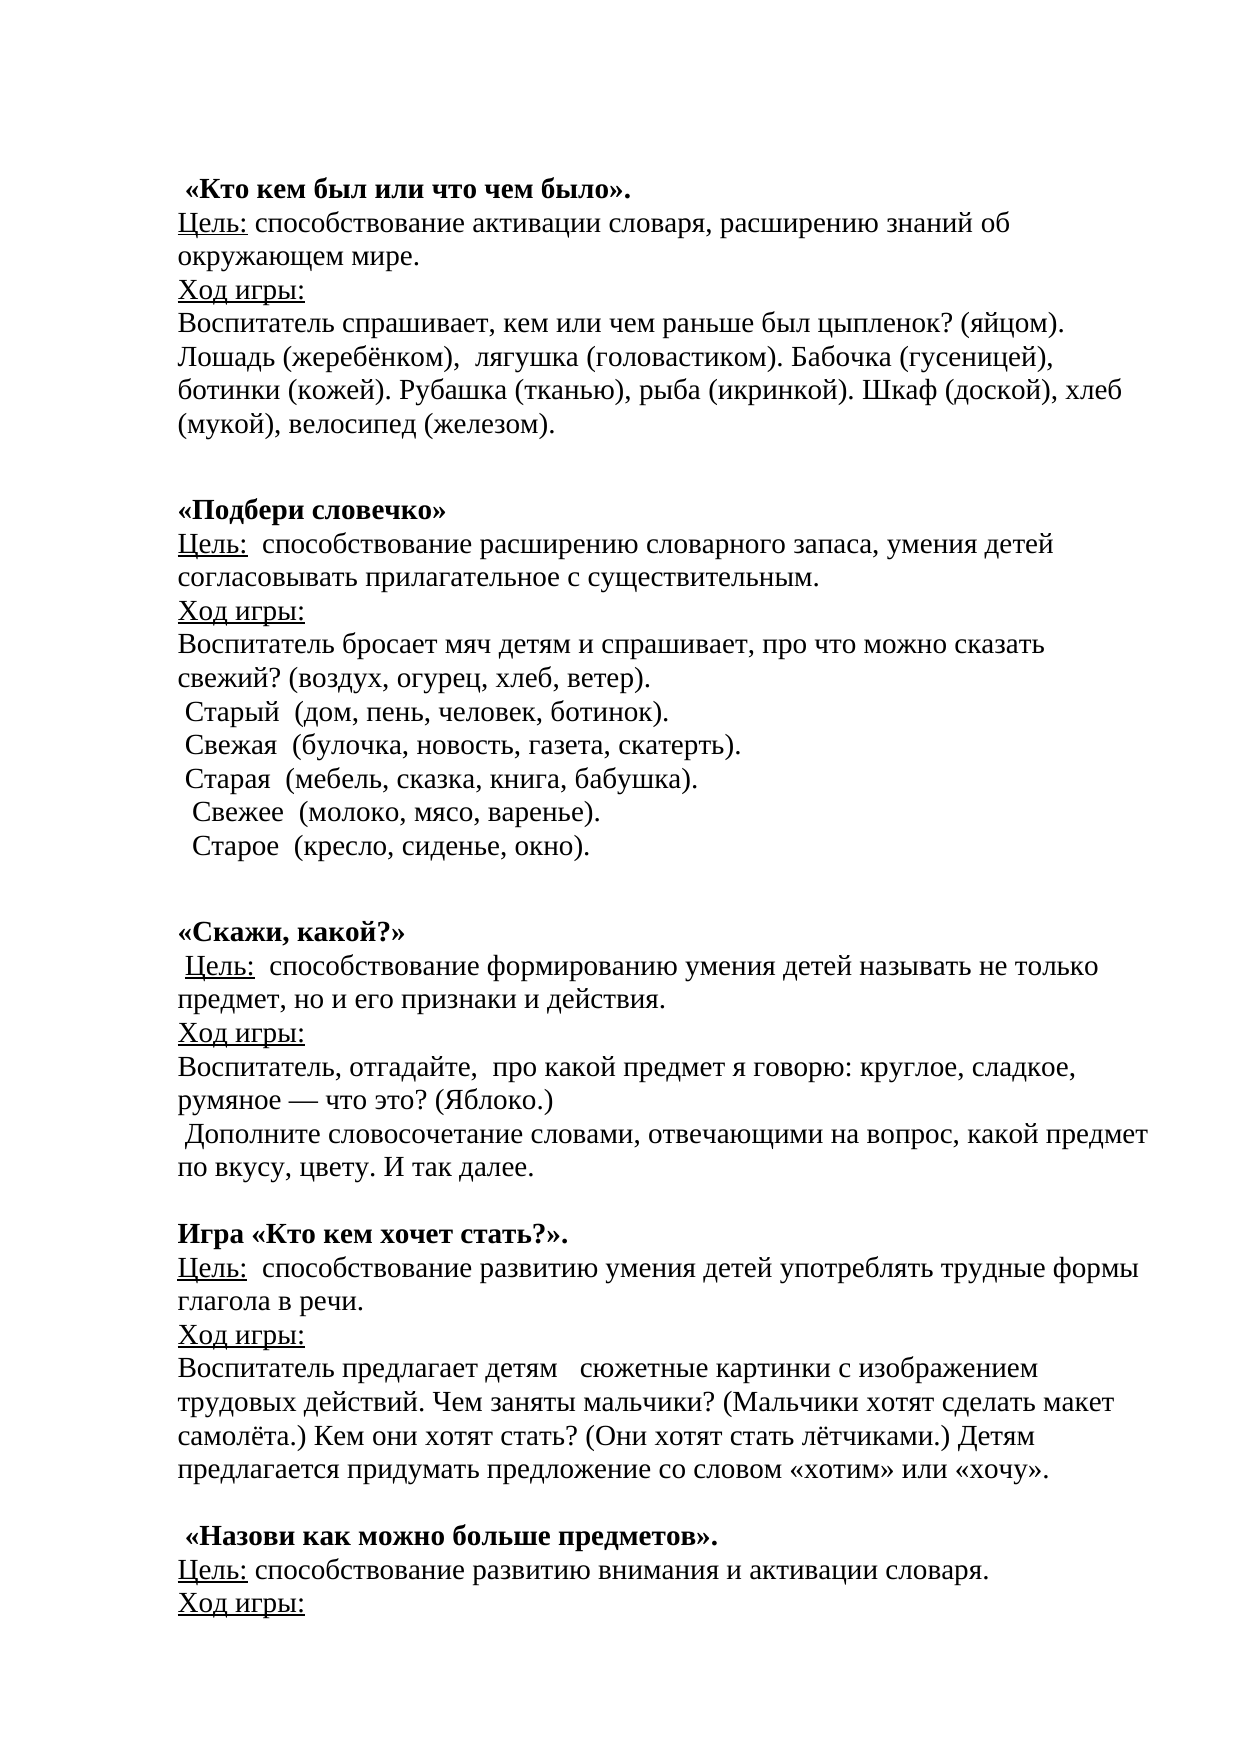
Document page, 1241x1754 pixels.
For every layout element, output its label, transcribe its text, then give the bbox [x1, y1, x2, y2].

text «Скажи, какой?» [177, 914, 1152, 948]
text Дополните словосочетание словами, отвечающими на вопрос, какой предмет по вкусу, цвету. И так далее. [177, 1116, 1152, 1183]
text Воспитатель, отгадайте, про какой предмет я говорю: круглое, сладкое, румяное — что это? (Яблоко.) [177, 1049, 1152, 1116]
text Ход игры: [177, 1585, 1152, 1619]
text Старая (мебель, сказка, книга, бабушка). [177, 761, 1152, 794]
text Ход игры: [177, 593, 1152, 627]
text Ход игры: [177, 1317, 1152, 1351]
text Воспитатель бросает мяч детям и спрашивает, про что можно сказать свежий? (воздух, огурец, хлеб, ветер). [177, 627, 1152, 694]
text Цель: способствование формированию умения детей называть не только предмет, но и его признаки и действия. [177, 948, 1152, 1015]
text Свежая (булочка, новость, газета, скатерть). [177, 727, 1152, 761]
text Ход игры: [177, 272, 1152, 305]
text Цель: способствование развитию внимания и активации словаря. [177, 1552, 1152, 1585]
text Цель: способствование расширению словарного запаса, умения детей согласовывать прилагательное с существительным. [177, 526, 1152, 593]
text Воспитатель спрашивает, кем или чем раньше был цыпленок? (яйцом). Лошадь (жеребёнком), лягушка (головастиком). Бабочка (гусеницей), ботинки (кожей). Рубашка (тканью), рыба (икринкой). Шкаф (доской), хлеб (мукой), велосипед (железом). [177, 305, 1152, 439]
text Игра «Кто кем хочет стать?». [177, 1216, 1152, 1250]
text Ход игры: [177, 1015, 1152, 1049]
text Воспитатель предлагает детям сюжетные картинки с изображением трудовых действий. Чем заняты мальчики? (Мальчики хотят сделать макет самолёта.) Кем они хотят стать? (Они хотят стать лётчиками.) Детям предлагается придумать предложение со словом «хотим» или «хочу». [177, 1351, 1152, 1485]
text Старый (дом, пень, человек, ботинок). [177, 694, 1152, 727]
text «Подбери словечко» [177, 492, 1152, 526]
text Цель: способствование активации словаря, расширению знаний об окружающем мире. [177, 205, 1152, 272]
text «Кто кем был или что чем было». [177, 171, 1152, 205]
text «Назови как можно больше предметов». [177, 1518, 1152, 1552]
text Старое (кресло, сиденье, окно). [177, 828, 1152, 861]
text Свежее (молоко, мясо, варенье). [177, 794, 1152, 828]
text Цель: способствование развитию умения детей употреблять трудные формы глагола в речи. [177, 1250, 1152, 1317]
